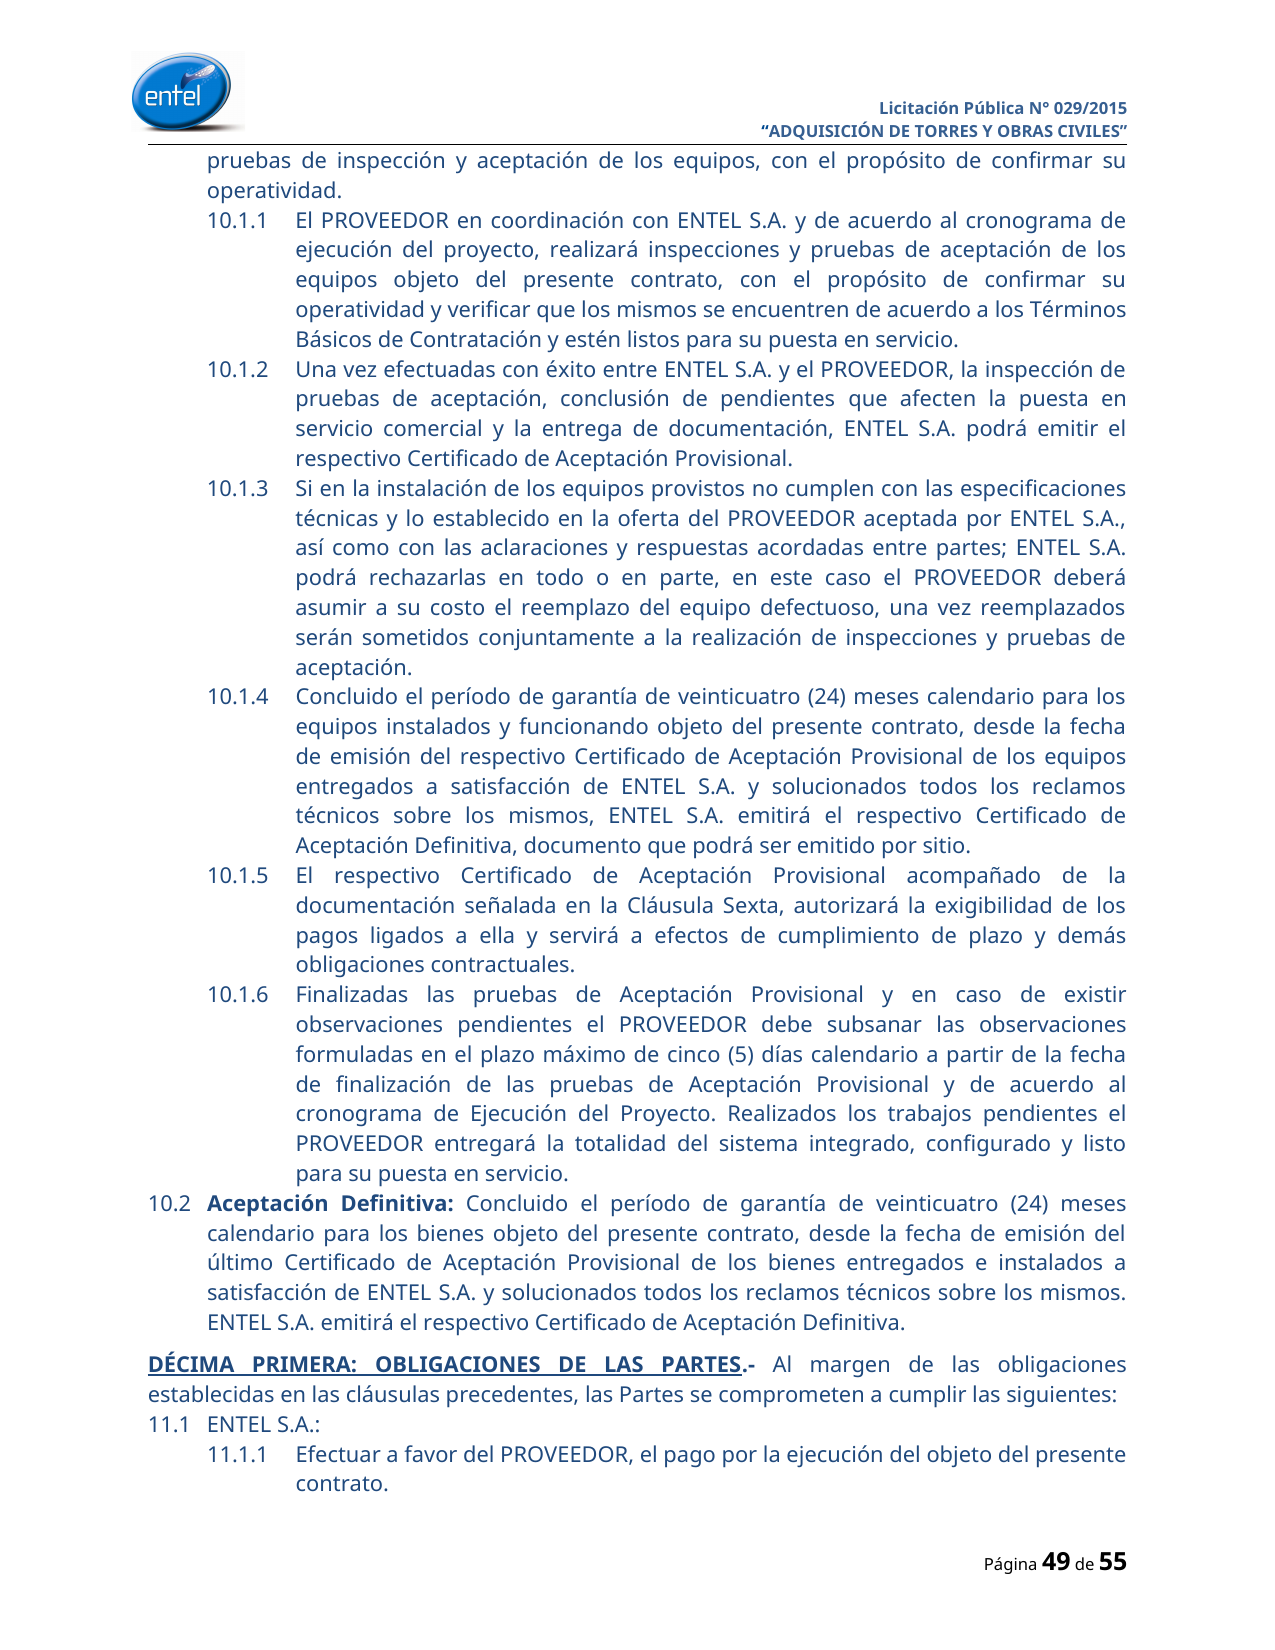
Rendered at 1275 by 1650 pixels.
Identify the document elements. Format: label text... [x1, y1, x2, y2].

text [148, 145, 1127, 205]
text 10.1.3 Si en la instalación de los equipos provistos no cumplen con las especificaciones técnicas y lo establecido en la oferta del PROVEEDOR aceptada por ENTEL S.A., así como con las aclaraciones y respuestas acordadas entre partes; ENTEL S.A. podrá rechazarlas en todo o en parte, en este caso el PROVEEDOR deberá asumir a su costo el reemplazo del equipo defectuoso, una vez reemplazados serán sometidos conjuntamente a la realización de inspecciones y pruebas de aceptación. [207, 473, 1127, 681]
text 10.1.1 El PROVEEDOR en coordinación con ENTEL S.A. y de acuerdo al cronograma de ejecución del proyecto, realizará inspecciones y pruebas de aceptación de los equipos objeto del presente contrato, con el propósito de confirmar su operatividad y verificar que los mismos se encuentren de acuerdo a los Términos Básicos de Contratación y estén listos para su puesta en servicio. [207, 205, 1127, 354]
text 10.1.6 Finalizadas las pruebas de Aceptación Provisional y en caso de existir observaciones pendientes el PROVEEDOR debe subsanar las observaciones formuladas en el plazo máximo de cinco (5) días calendario a partir de la fecha de finalización de las pruebas de Aceptación Provisional y de acuerdo al cronograma de Ejecución del Proyecto. Realizados los trabajos pendientes el PROVEEDOR entregará la totalidad del sistema integrado, configurado y listo para su puesta en servicio. [207, 979, 1127, 1188]
text 11.1 ENTEL S.A.: [148, 1409, 1127, 1439]
picture [131, 51, 246, 132]
text 10.1.2 Una vez efectuadas con éxito entre ENTEL S.A. y el PROVEEDOR, la inspección de pruebas de aceptación, conclusión de pendientes que afecten la puesta en servicio comercial y la entrega de documentación, ENTEL S.A. podrá emitir el respectivo Certificado de Aceptación Provisional. [207, 354, 1127, 473]
text DÉCIMA PRIMERA: OBLIGACIONES DE LAS PARTES.- Al margen de las obligaciones establecidas en las cláusulas precedentes, las Partes se comprometen a cumplir las siguientes: [148, 1349, 1127, 1409]
text 10.2 Aceptación Definitiva: Concluido el período de garantía de veinticuatro (24) meses calendario para los bienes objeto del presente contrato, desde la fecha de emisión del último Certificado de Aceptación Provisional de los bienes entregados e instalados a satisfacción de ENTEL S.A. y solucionados todos los reclamos técnicos sobre los mismos. ENTEL S.A. emitirá el respectivo Certificado de Aceptación Definitiva. [148, 1188, 1127, 1337]
text 11.1.1 Efectuar a favor del PROVEEDOR, el pago por la ejecución del objeto del presente contrato. [207, 1439, 1127, 1498]
text 10.1.5 El respectivo Certificado de Aceptación Provisional acompañado de la documentación señalada en la Cláusula Sexta, autorizará la exigibilidad de los pagos ligados a ella y servirá a efectos de cumplimiento de plazo y demás obligaciones contractuales. [207, 860, 1127, 979]
text 10.1.4 Concluido el período de garantía de veinticuatro (24) meses calendario para los equipos instalados y funcionando objeto del presente contrato, desde la fecha de emisión del respectivo Certificado de Aceptación Provisional de los equipos entregados a satisfacción de ENTEL S.A. y solucionados todos los reclamos técnicos sobre los mismos, ENTEL S.A. emitirá el respectivo Certificado de Aceptación Definitiva, documento que podrá ser emitido por sitio. [207, 681, 1127, 860]
